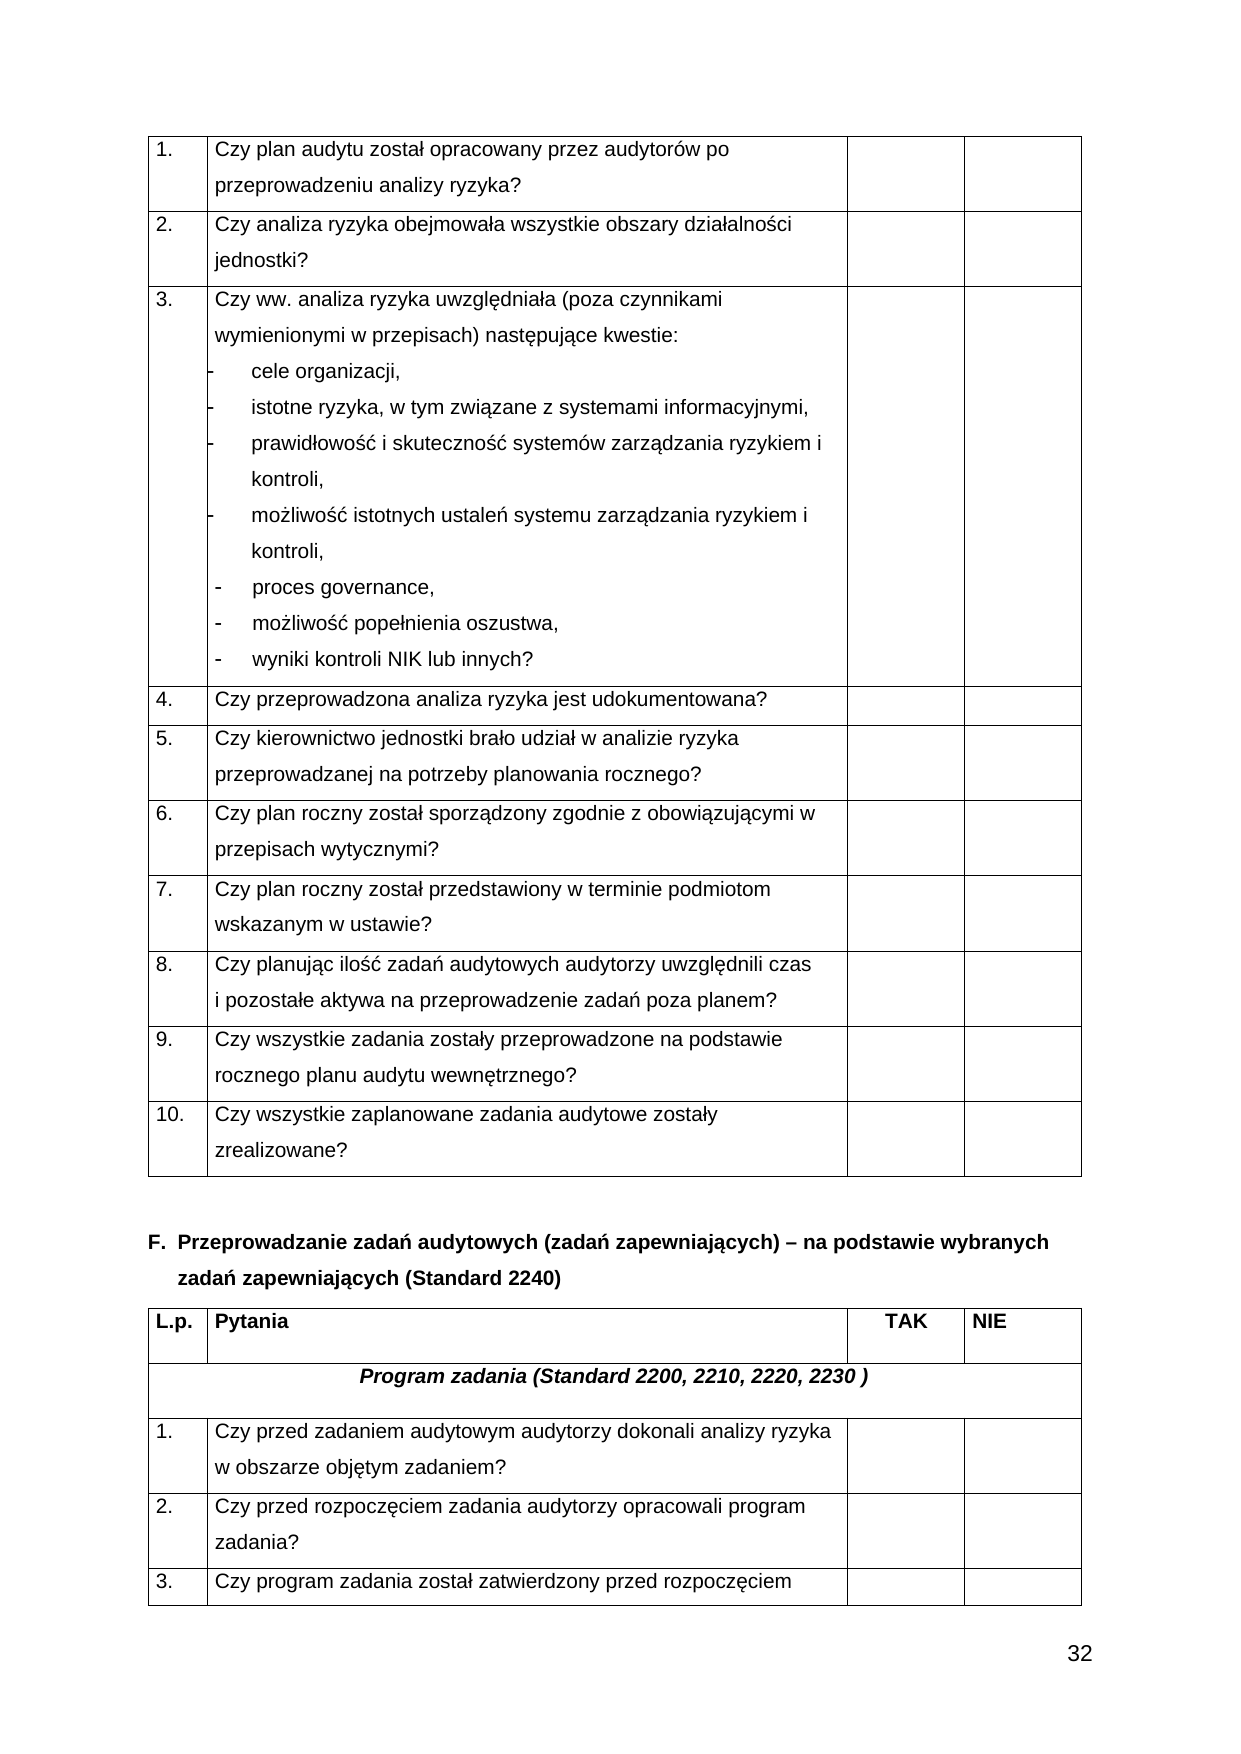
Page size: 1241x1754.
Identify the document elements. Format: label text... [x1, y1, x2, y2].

table_cell [149, 212, 207, 286]
table_cell [848, 137, 964, 211]
table_cell [149, 287, 207, 686]
table_cell Czy wszystkie zadania zostały przeprowadzone na podstawie rocznego planu audytu wewnętrznego? [208, 1027, 847, 1101]
table_cell [965, 1102, 1081, 1176]
table_cell Czy plan audytu został opracowany przez audytorów po przeprowadzeniu analizy ryzyka? [208, 137, 847, 211]
table_cell [149, 801, 207, 875]
table_cell [848, 1569, 964, 1605]
table_cell [965, 1027, 1081, 1101]
table_cell [848, 952, 964, 1026]
table_cell [848, 287, 964, 686]
table_cell [848, 1419, 964, 1493]
table_cell [149, 1419, 207, 1493]
table_cell Czy przeprowadzona analiza ryzyka jest udokumentowana? [208, 687, 847, 725]
table_cell [848, 1494, 964, 1568]
table_header L.p. [149, 1309, 207, 1363]
table_cell Czy przed zadaniem audytowym audytorzy dokonali analizy ryzyka w obszarze objętym zadaniem? [208, 1419, 847, 1493]
table_cell [965, 137, 1081, 211]
table_cell [965, 726, 1081, 800]
table_cell Czy ww. analiza ryzyka uwzględniała (poza czynnikami wymienionymi w przepisach) następujące kwestie: cele organizacji, istotne ryzyka, w tym związane z systemami informacyjnymi, prawidłowość i skuteczność systemów zarządzania ryzykiem i kontroli, możliwość istotnych ustaleń systemu zarządzania ryzykiem i kontroli, proces governance, możliwość popełnienia oszustwa, wyniki kontroli NIK lub innych? [208, 287, 847, 686]
table_cell [848, 1027, 964, 1101]
table_cell [149, 876, 207, 951]
table_cell Czy plan roczny został przedstawiony w terminie podmiotom wskazanym w ustawie? [208, 876, 847, 951]
table_cell [965, 687, 1081, 725]
table_cell [149, 137, 207, 211]
subtitle Przeprowadzanie zadań audytowych (zadań zapewniających) – na podstawie wybranych zadań zapewniających (Standard 2240) [148, 1230, 1092, 1290]
table_cell [965, 1419, 1081, 1493]
table_cell [965, 952, 1081, 1026]
table_cell Czy przed rozpoczęciem zadania audytorzy opracowali program zadania? [208, 1494, 847, 1568]
table_cell [965, 801, 1081, 875]
table_cell [965, 1494, 1081, 1568]
table_cell Czy analiza ryzyka obejmowała wszystkie obszary działalności jednostki? [208, 212, 847, 286]
table_cell Czy planując ilość zadań audytowych audytorzy uwzględnili czas i pozostałe aktywa na przeprowadzenie zadań poza planem? [208, 952, 847, 1026]
table_cell Program zadania (Standard 2200, 2210, 2220, 2230 ) [149, 1364, 1081, 1417]
table_cell [965, 287, 1081, 686]
table_cell Czy kierownictwo jednostki brało udział w analizie ryzyka przeprowadzanej na potrzeby planowania rocznego? [208, 726, 847, 800]
table_cell [848, 726, 964, 800]
table_cell [965, 876, 1081, 951]
table_cell [149, 1102, 207, 1176]
table_header NIE [965, 1309, 1081, 1363]
table_cell Czy plan roczny został sporządzony zgodnie z obowiązującymi w przepisach wytycznymi? [208, 801, 847, 875]
table_header TAK [848, 1309, 964, 1363]
table_cell [848, 876, 964, 951]
table_cell [149, 1027, 207, 1101]
table_cell [149, 687, 207, 725]
table_cell Czy wszystkie zaplanowane zadania audytowe zostały zrealizowane? [208, 1102, 847, 1176]
table_cell [965, 1569, 1081, 1605]
table_cell [848, 1102, 964, 1176]
table_cell [848, 801, 964, 875]
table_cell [208, 1569, 847, 1605]
table_header Pytania [208, 1309, 847, 1363]
table_cell [965, 212, 1081, 286]
table_cell [149, 726, 207, 800]
table_cell [848, 212, 964, 286]
table_cell [149, 952, 207, 1026]
table_cell [149, 1494, 207, 1568]
table_cell [149, 1569, 207, 1605]
table_cell [848, 687, 964, 725]
